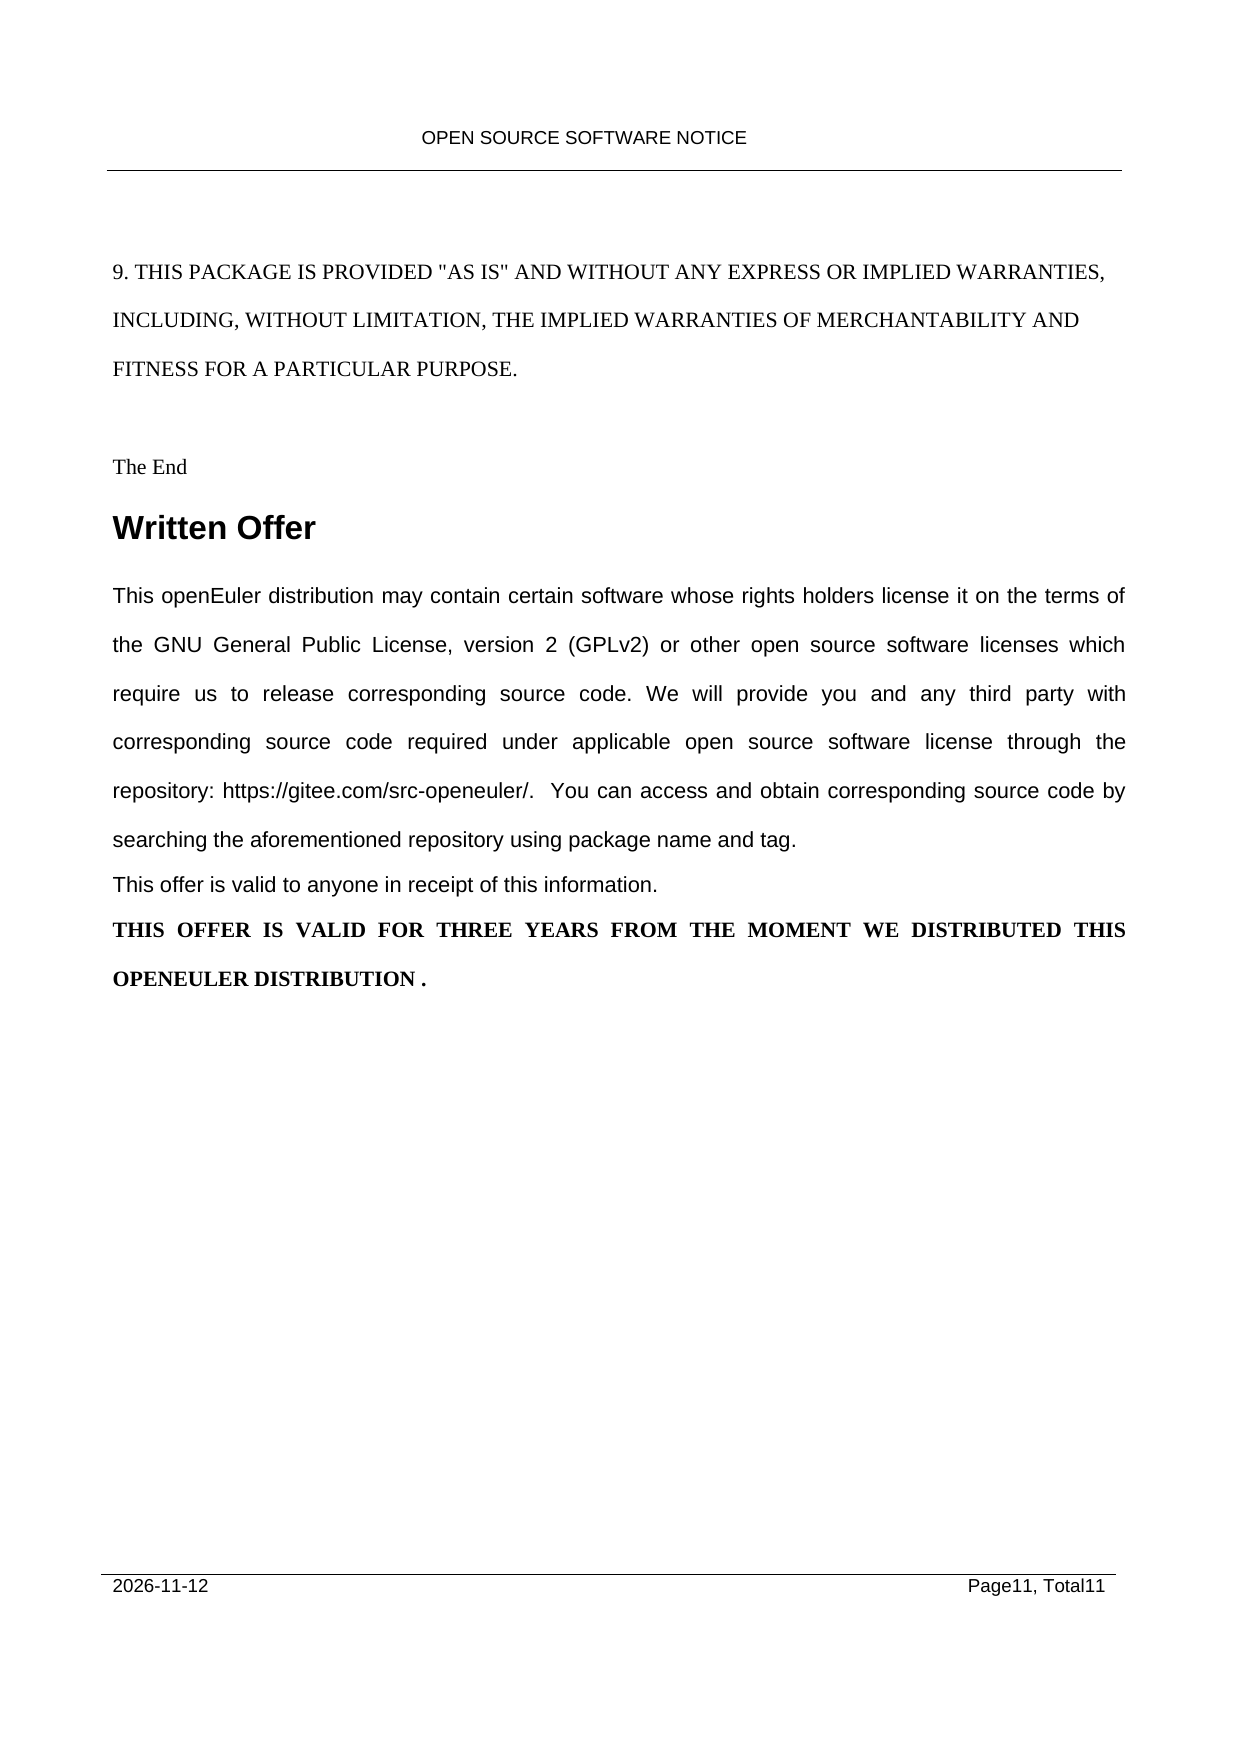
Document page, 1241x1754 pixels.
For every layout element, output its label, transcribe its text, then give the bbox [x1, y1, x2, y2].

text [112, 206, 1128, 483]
text Written Offer [112, 495, 1128, 560]
text This offer is valid to anyone in receipt of this information. [112, 868, 1128, 901]
text THIS OFFER IS VALID FOR THREE YEARS FROM THE MOMENT WE DISTRIBUTED THIS OPENEULER DISTRIBUTION . [112, 913, 1128, 994]
text This openEuler distribution may contain certain software whose rights holders license it on the terms of the GNU General Public License, version 2 (GPLv2) or other open source software licenses which require us to release corresponding source code. We will provide you and any third party with corresponding source code required under applicable open source software license through the repository: https://gitee.com/src-openeuler/. You can access and obtain corresponding source code by searching the aforementioned repository using package name and tag. [112, 579, 1128, 856]
